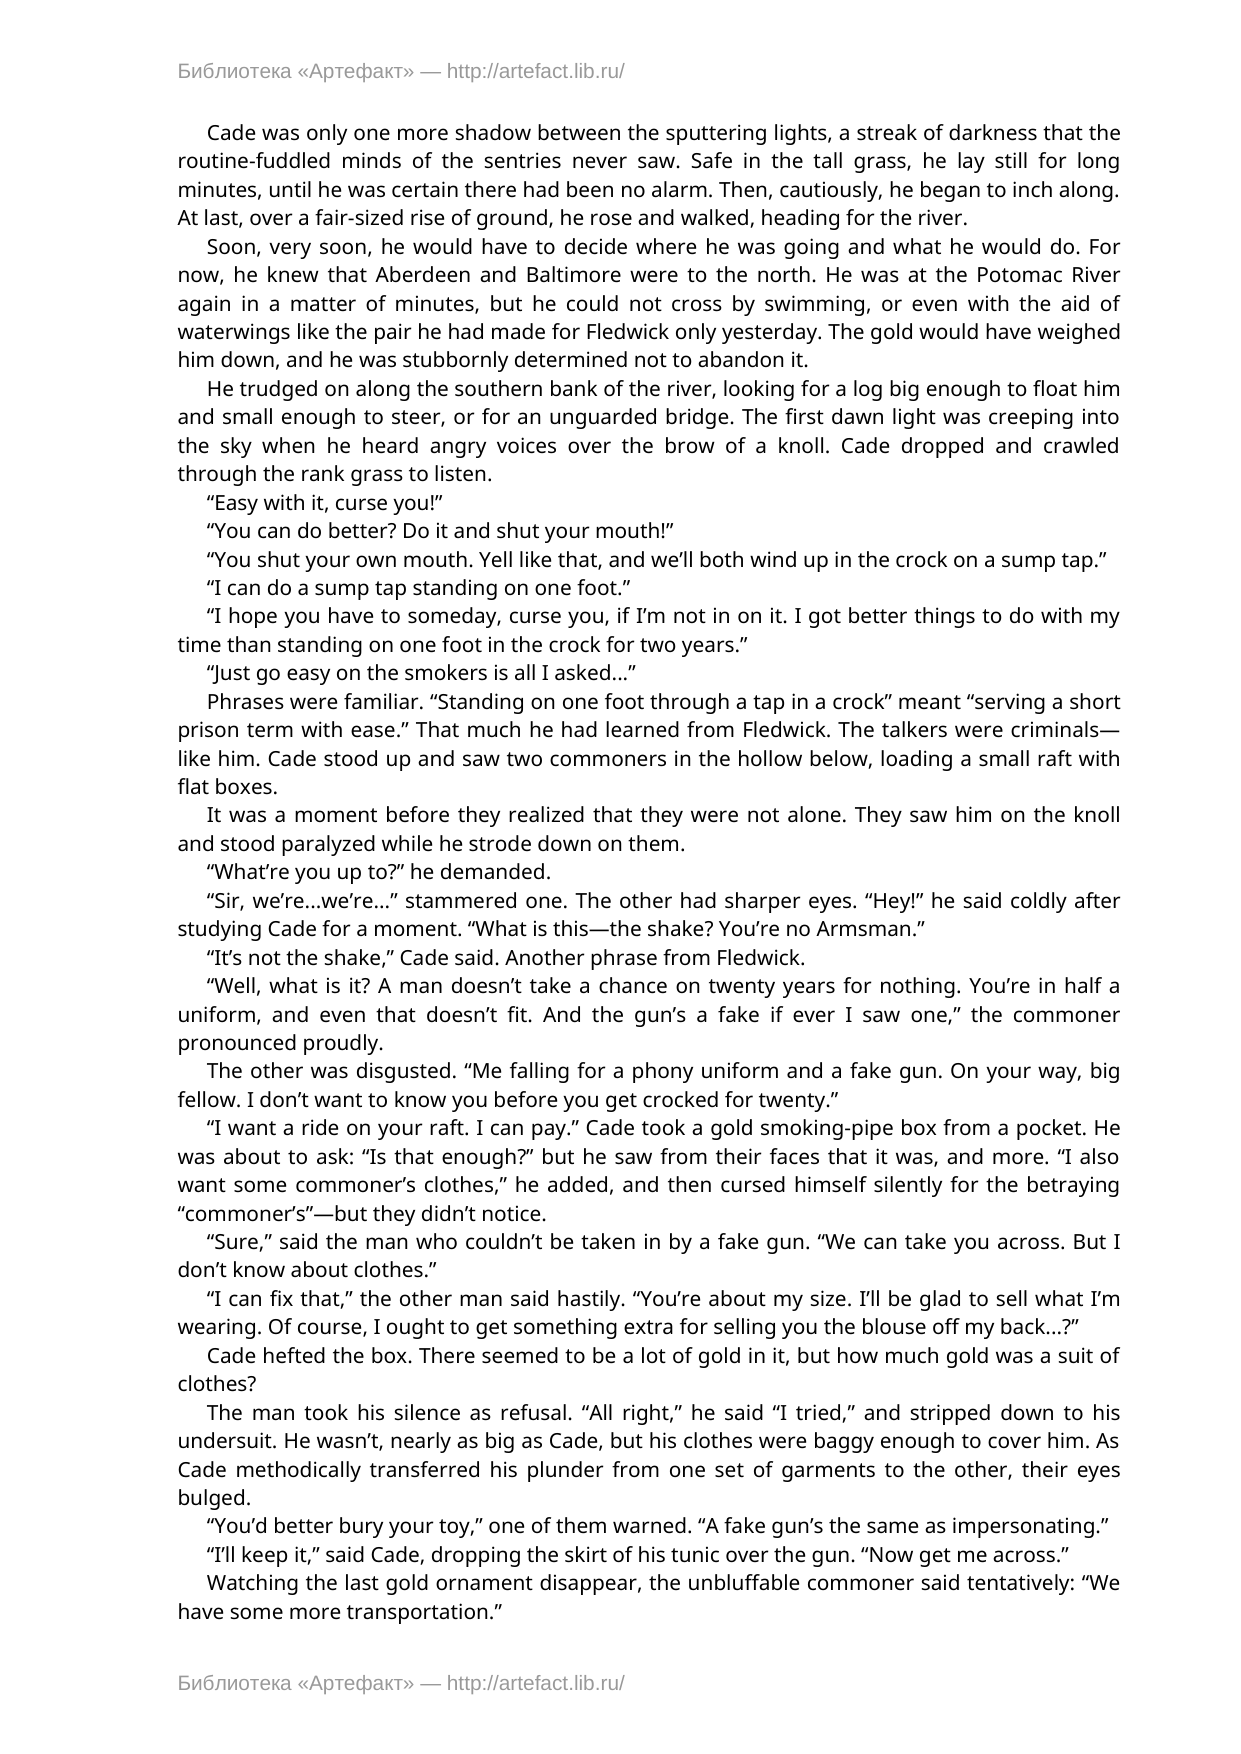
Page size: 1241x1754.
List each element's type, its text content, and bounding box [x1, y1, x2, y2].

text “Easy with it, curse you!” [177, 488, 1122, 516]
text The man took his silence as refusal. “All right,” he said “I tried,” and stripped down to his undersuit. He wasn’t, nearly as big as Cade, but his clothes were baggy enough to cover him. As Cade methodically transferred his plunder from one set of garments to the other, their eyes bulged. [177, 1398, 1122, 1512]
text “You shut your own mouth. Yell like that, and we’ll both wind up in the crock on a sump tap.” [177, 545, 1122, 573]
text “It’s not the shake,” Cade said. Another phrase from Fledwick. [177, 943, 1122, 971]
text He trudged on along the southern bank of the river, looking for a log big enough to float him and small enough to steer, or for an unguarded bridge. The first dawn light was creeping into the sky when he heard angry voices over the brow of a knoll. Cade dropped and crawled through the rank grass to listen. [177, 374, 1122, 488]
text The other was disgusted. “Me falling for a phony uniform and a fake gun. On your way, big fellow. I don’t want to know you before you get crocked for twenty.” [177, 1057, 1122, 1113]
text “I’ll keep it,” said Cade, dropping the skirt of his tunic over the gun. “Now get me across.” [177, 1540, 1122, 1568]
text Soon, very soon, he would have to decide where he was going and what he would do. For now, he knew that Aberdeen and Baltimore were to the north. He was at the Potomac River again in a matter of minutes, but he could not cross by swimming, or even with the aid of waterwings like the pair he had made for Fledwick only yesterday. The gold would have weighed him down, and he was stubbornly determined not to abandon it. [177, 232, 1122, 374]
text “You’d better bury your toy,” one of them warned. “A fake gun’s the same as impersonating.” [177, 1512, 1122, 1540]
text Cade hefted the box. There seemed to be a lot of gold in it, but how much gold was a suit of clothes? [177, 1341, 1122, 1398]
text “What’re you up to?” he demanded. [177, 857, 1122, 886]
text Cade was only one more shadow between the sputtering lights, a streak of darkness that the routine-fuddled minds of the sentries never saw. Safe in the tall grass, he lay still for long minutes, until he was certain there had been no alarm. Then, cautiously, he began to inch along. At last, over a fair-sized rise of ground, he rose and walked, heading for the river. [177, 118, 1122, 232]
text Phrases were familiar. “Standing on one foot through a tap in a crock” meant “serving a short prison term with ease.” That much he had learned from Fledwick. The talkers were criminals—like him. Cade stood up and saw two commoners in the hollow below, loading a small raft with flat boxes. [177, 687, 1122, 801]
text It was a moment before they realized that they were not alone. They saw him on the knoll and stood paralyzed while he strode down on them. [177, 801, 1122, 857]
text “Sure,” said the man who couldn’t be taken in by a fake gun. “We can take you across. But I don’t know about clothes.” [177, 1227, 1122, 1284]
text “I can do a sump tap standing on one foot.” [177, 573, 1122, 602]
text “I can fix that,” the other man said hastily. “You’re about my size. I’ll be glad to sell what I’m wearing. Of course, I ought to get something extra for selling you the blouse off my back...?” [177, 1284, 1122, 1341]
text “Sir, we’re...we’re...” stammered one. The other had sharper eyes. “Hey!” he said coldly after studying Cade for a moment. “What is this—the shake? You’re no Armsman.” [177, 886, 1122, 943]
text “Well, what is it? A man doesn’t take a chance on twenty years for nothing. You’re in half a uniform, and even that doesn’t fit. And the gun’s a fake if ever I saw one,” the commoner pronounced proudly. [177, 971, 1122, 1057]
text Watching the last gold ornament disappear, the unbluffable commoner said tentatively: “We have some more transportation.” [177, 1568, 1122, 1625]
text “Just go easy on the smokers is all I asked...” [177, 658, 1122, 687]
text “I want a ride on your raft. I can pay.” Cade took a gold smoking-pipe box from a pocket. He was about to ask: “Is that enough?” but he saw from their faces that it was, and more. “I also want some commoner’s clothes,” he added, and then cursed himself silently for the betraying “commoner’s”—but they didn’t notice. [177, 1113, 1122, 1227]
text “You can do better? Do it and shut your mouth!” [177, 516, 1122, 545]
text “I hope you have to someday, curse you, if I’m not in on it. I got better things to do with my time than standing on one foot in the crock for two years.” [177, 602, 1122, 658]
